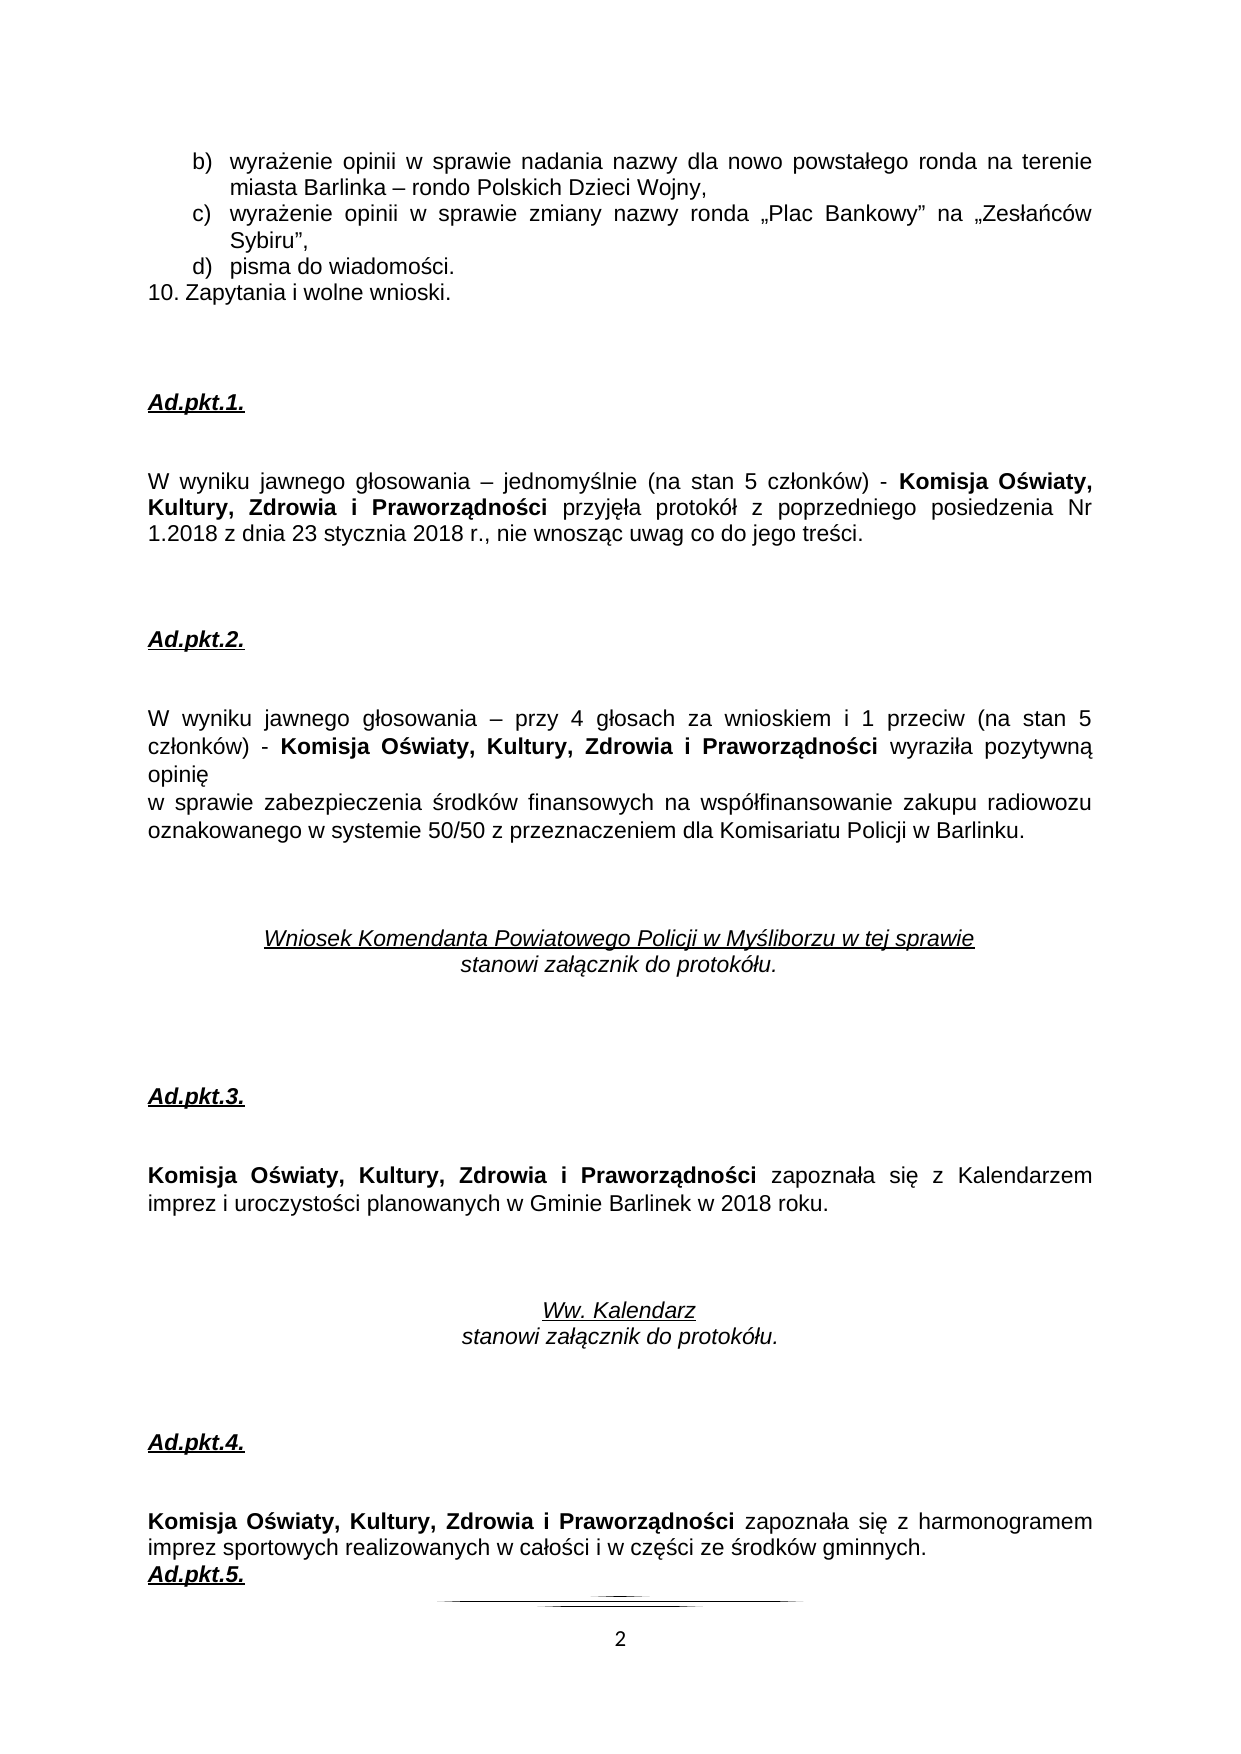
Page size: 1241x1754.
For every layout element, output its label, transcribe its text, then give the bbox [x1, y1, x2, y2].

list wyrażenie opinii w sprawie nadania nazwy dla nowo powstałego ronda na terenie miasta Barlinka – rondo Polskich Dzieci Wojny, [192, 148, 1093, 200]
text Ad.pkt.2. [148, 626, 1093, 652]
text Ad.pkt.5. [148, 1561, 1093, 1587]
text Ad.pkt.3. [148, 1083, 1093, 1109]
list wyrażenie opinii w sprawie zmiany nazwy ronda „Plac Bankowy” na „Zesłańców Sybiru”, [192, 200, 1093, 253]
text Wniosek Komendanta Powiatowego Policji w Myśliborzu w tej sprawie [148, 924, 1093, 951]
list Zapytania i wolne wnioski. [148, 279, 1093, 306]
text Ad.pkt.1. [148, 388, 1093, 415]
text Ad.pkt.4. [148, 1429, 1093, 1455]
text Ww. Kalendarz [148, 1297, 1093, 1323]
text Komisja Oświaty, Kultury, Zdrowia i Praworządności zapoznała się z Kalendarzem imprez i uroczystości planowanych w Gminie Barlinek w 2018 roku. [148, 1162, 1093, 1216]
list pisma do wiadomości. [192, 253, 1093, 279]
text Komisja Oświaty, Kultury, Zdrowia i Praworządności zapoznała się z harmonogramem imprez sportowych realizowanych w całości i w części ze środków gminnych. [148, 1508, 1093, 1561]
text stanowi załącznik do protokółu. [148, 951, 1093, 977]
text stanowi załącznik do protokółu. [148, 1323, 1093, 1350]
text W wyniku jawnego głosowania – jednomyślnie (na stan 5 członków) - Komisja Oświaty, Kultury, Zdrowia i Praworządności przyjęła protokół z poprzedniego posiedzenia Nr 1.2018 z dnia 23 stycznia 2018 r., nie wnosząc uwag co do jego treści. [148, 468, 1093, 547]
text W wyniku jawnego głosowania – przy 4 głosach za wnioskiem i 1 przeciw (na stan 5 członków) - Komisja Oświaty, Kultury, Zdrowia i Praworządności wyraziła pozytywną opinię w sprawie zabezpieczenia środków finansowych na współfinansowanie zakupu radiowozu oznakowanego w systemie 50/50 z przeznaczeniem dla Komisariatu Policji w Barlinku. [148, 705, 1093, 844]
